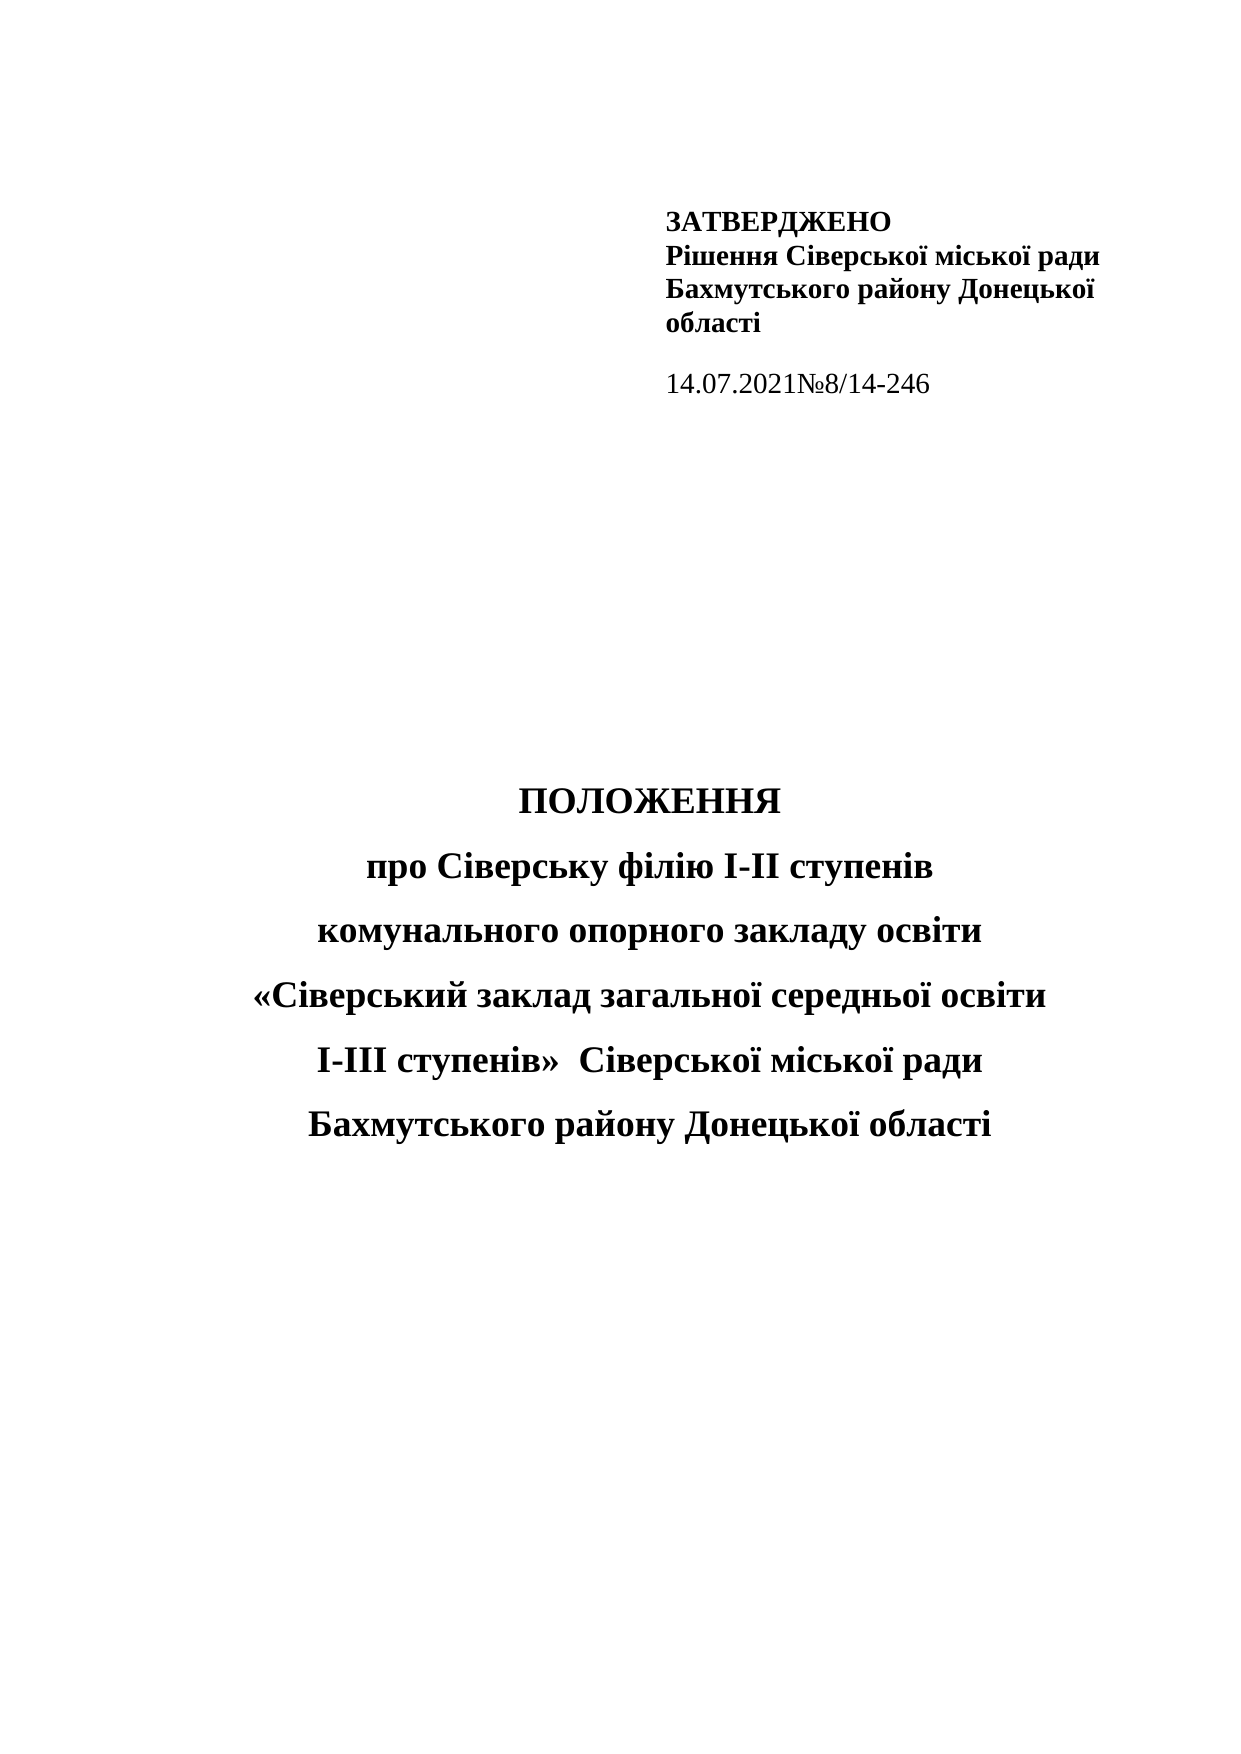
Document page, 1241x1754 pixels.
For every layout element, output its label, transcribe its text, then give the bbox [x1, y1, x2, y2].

text комунального опорного закладу освіти [148, 908, 1152, 951]
text Бахмутського району Донецької [148, 271, 1152, 305]
text ПОЛОЖЕННЯ [148, 778, 1152, 821]
text Рішення Сіверської міської ради [148, 238, 1152, 271]
text 14.07.2021№8/14-246 [148, 366, 1152, 400]
text Бахмутського району Донецької області [148, 1102, 1152, 1145]
text ЗАТВЕРДЖЕНО [148, 204, 1152, 238]
text області [148, 305, 1152, 338]
text про Сіверську філію І-ІІ ступенів [148, 843, 1152, 886]
text І-ІІІ ступенів» Сіверської міської ради [148, 1037, 1152, 1080]
text «Сіверський заклад загальної середньої освіти [148, 972, 1152, 1016]
